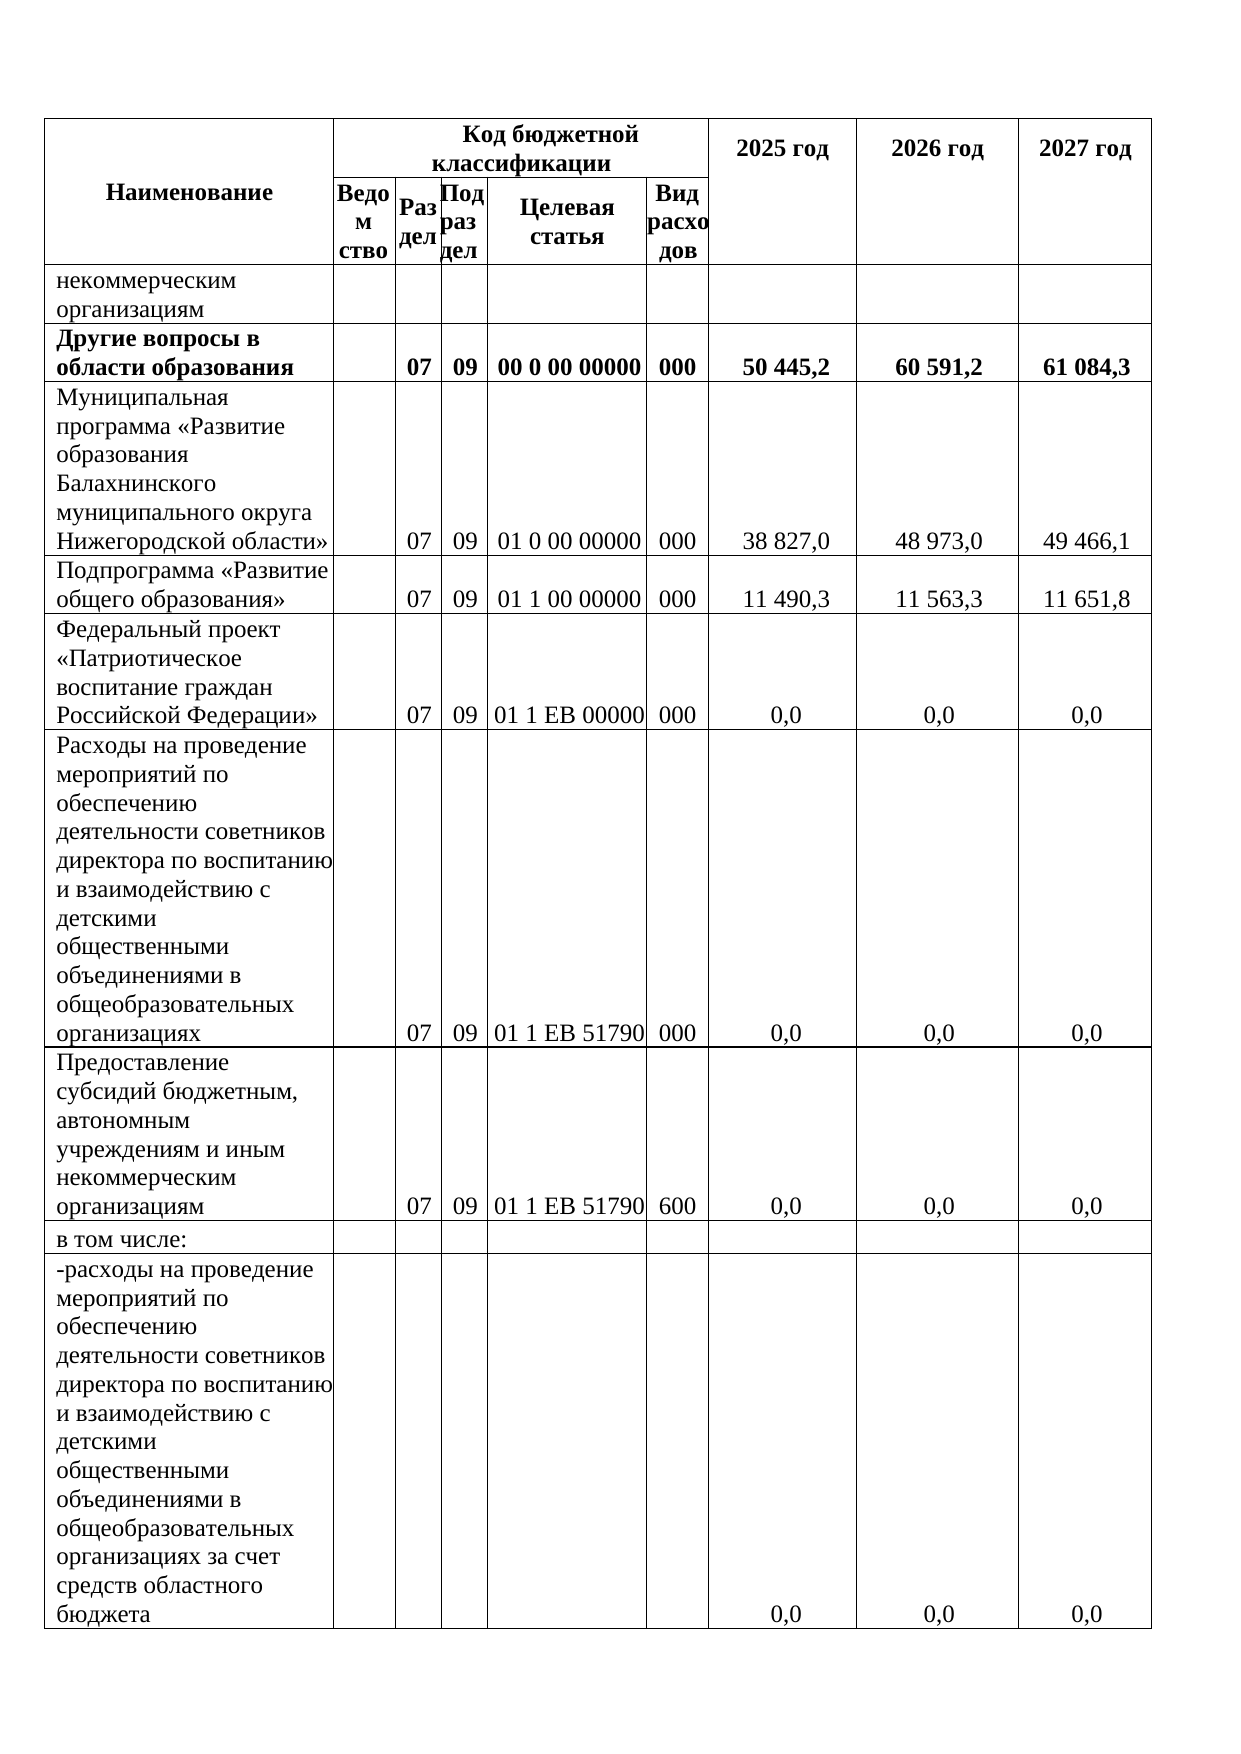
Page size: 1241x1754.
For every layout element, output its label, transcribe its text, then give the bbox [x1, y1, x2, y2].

table_header 2025 год [709, 119, 856, 177]
table_header 2027 год [1019, 119, 1151, 177]
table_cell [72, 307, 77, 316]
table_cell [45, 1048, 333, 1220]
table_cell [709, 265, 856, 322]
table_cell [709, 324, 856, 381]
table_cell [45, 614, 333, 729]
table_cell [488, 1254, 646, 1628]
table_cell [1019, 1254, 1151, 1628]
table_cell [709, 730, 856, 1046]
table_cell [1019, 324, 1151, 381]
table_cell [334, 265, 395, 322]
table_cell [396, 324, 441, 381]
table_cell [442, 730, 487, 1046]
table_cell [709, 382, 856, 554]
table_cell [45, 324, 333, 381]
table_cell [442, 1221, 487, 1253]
table_cell Под раз дел [442, 178, 487, 264]
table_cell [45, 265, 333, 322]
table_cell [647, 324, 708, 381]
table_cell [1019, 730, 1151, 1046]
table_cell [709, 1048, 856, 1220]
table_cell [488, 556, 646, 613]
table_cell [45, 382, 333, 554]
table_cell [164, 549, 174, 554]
table_cell Целевая статья [488, 178, 646, 264]
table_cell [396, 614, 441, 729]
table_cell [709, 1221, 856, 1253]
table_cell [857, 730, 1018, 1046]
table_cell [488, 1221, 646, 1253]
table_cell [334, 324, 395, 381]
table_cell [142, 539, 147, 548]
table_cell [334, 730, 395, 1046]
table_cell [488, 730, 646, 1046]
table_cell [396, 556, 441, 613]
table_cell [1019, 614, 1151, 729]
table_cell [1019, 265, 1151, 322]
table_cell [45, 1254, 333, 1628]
table_header Наименование [45, 119, 333, 264]
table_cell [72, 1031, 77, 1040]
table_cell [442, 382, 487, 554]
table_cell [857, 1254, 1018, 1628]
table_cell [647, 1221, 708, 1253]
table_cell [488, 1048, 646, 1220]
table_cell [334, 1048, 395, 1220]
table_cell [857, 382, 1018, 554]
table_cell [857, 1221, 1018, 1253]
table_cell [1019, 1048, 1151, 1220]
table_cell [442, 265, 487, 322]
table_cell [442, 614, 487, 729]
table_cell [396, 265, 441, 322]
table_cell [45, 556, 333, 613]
table_header 2026 год [857, 119, 1018, 177]
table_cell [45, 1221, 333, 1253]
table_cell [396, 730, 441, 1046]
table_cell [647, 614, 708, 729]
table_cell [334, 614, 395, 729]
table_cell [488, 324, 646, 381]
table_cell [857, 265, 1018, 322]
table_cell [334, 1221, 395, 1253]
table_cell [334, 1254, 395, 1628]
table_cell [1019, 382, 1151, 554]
table_cell Вид расходов [647, 178, 708, 264]
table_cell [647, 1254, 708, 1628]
table_cell Раз дел [396, 178, 441, 264]
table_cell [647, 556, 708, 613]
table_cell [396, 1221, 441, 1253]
table_cell [1019, 177, 1151, 264]
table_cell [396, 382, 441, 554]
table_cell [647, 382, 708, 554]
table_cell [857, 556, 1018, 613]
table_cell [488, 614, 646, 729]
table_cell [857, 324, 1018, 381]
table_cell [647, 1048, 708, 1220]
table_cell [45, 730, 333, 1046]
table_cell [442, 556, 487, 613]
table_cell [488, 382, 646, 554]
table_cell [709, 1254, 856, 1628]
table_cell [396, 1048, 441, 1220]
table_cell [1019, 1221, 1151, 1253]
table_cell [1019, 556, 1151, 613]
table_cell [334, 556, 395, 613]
table_cell Ведом ство [334, 178, 395, 264]
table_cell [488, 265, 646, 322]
table_cell [857, 177, 1018, 264]
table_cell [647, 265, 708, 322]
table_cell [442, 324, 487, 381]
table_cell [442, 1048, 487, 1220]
table_cell [709, 177, 856, 264]
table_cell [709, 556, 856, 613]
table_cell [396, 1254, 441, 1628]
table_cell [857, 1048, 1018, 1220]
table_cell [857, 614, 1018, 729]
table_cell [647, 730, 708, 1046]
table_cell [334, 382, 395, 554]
table_header Код бюджетной классификации [334, 119, 708, 177]
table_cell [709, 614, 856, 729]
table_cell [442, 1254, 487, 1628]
